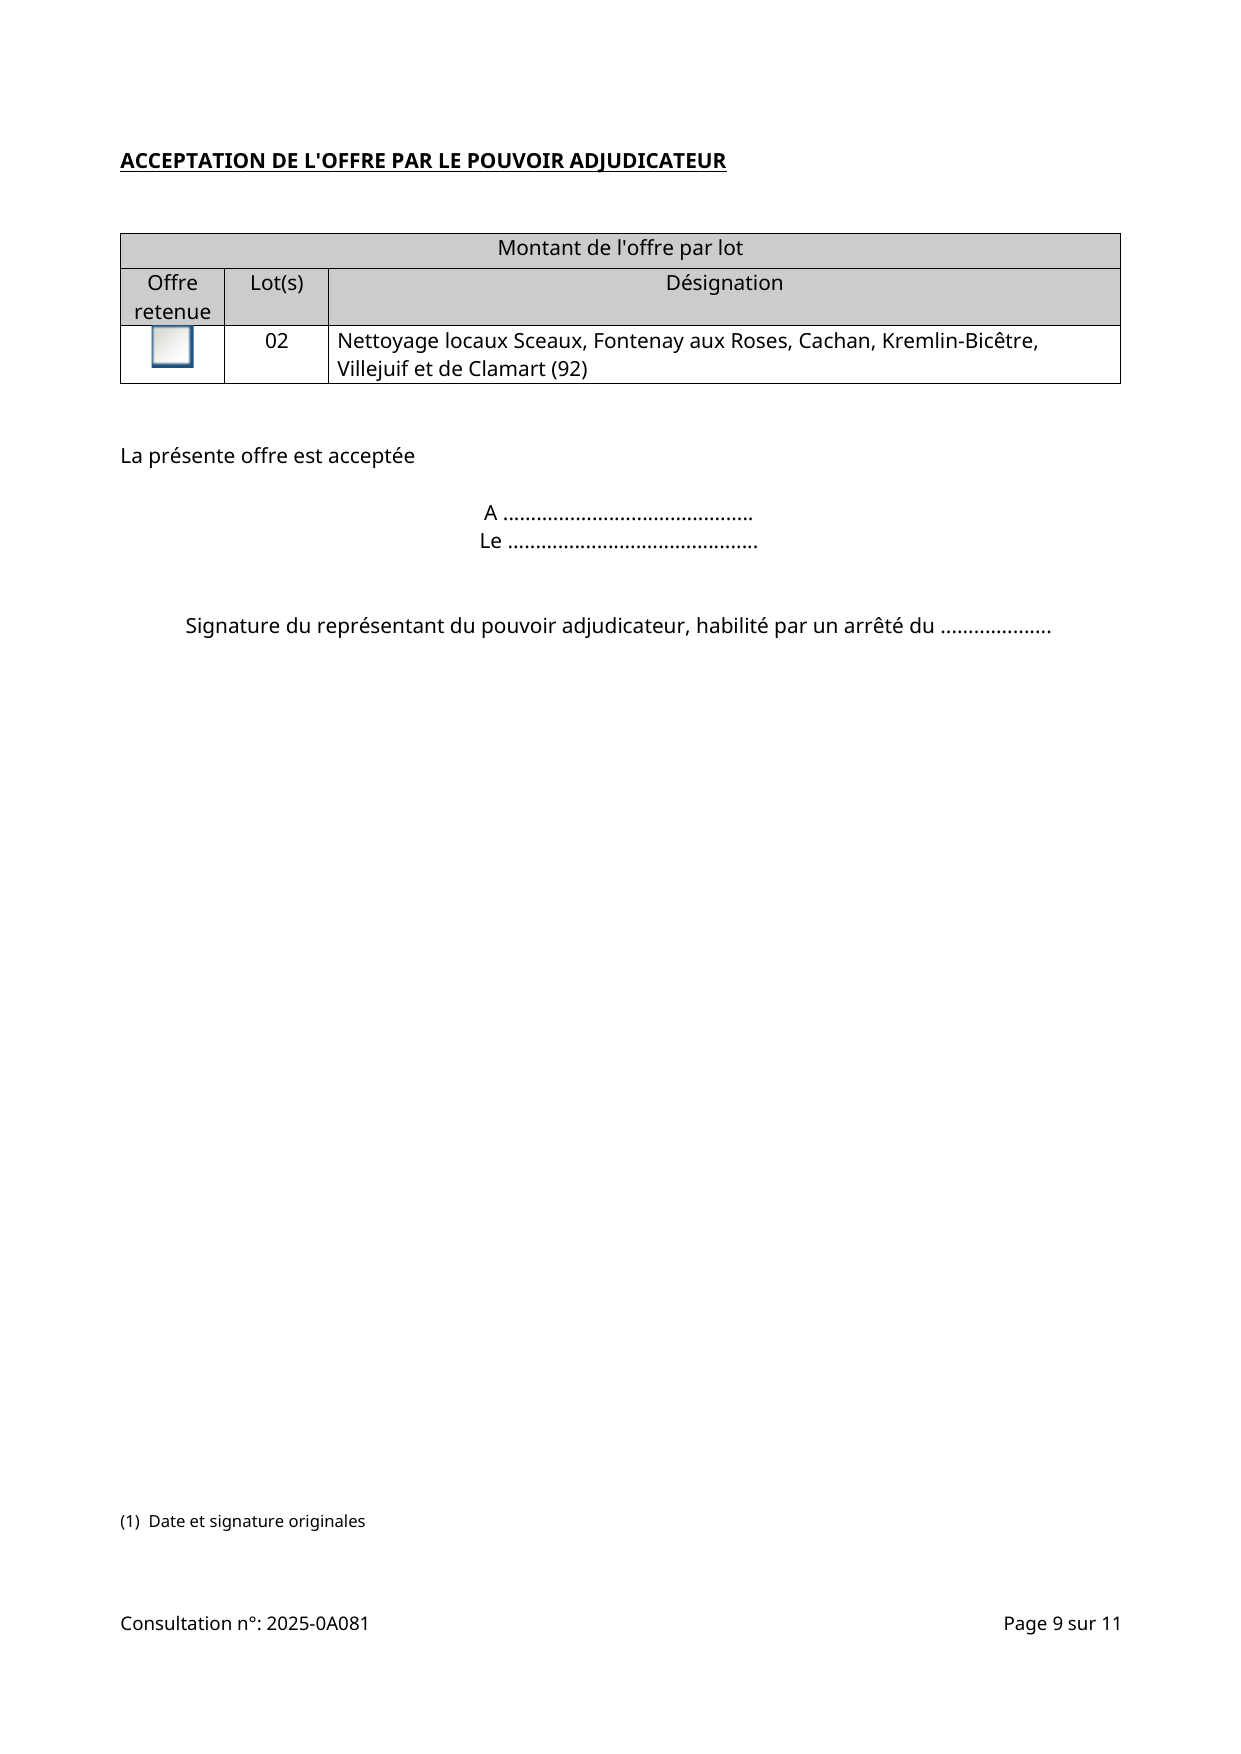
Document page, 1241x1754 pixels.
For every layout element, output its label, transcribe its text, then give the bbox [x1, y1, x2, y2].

table_header Montant de l'offre par lot [121, 234, 1120, 268]
table_cell Offre retenue [121, 269, 224, 325]
text Signature du représentant du pouvoir adjudicateur, habilité par un arrêté du .................... [120, 611, 1118, 640]
table_cell Lot(s) [225, 269, 328, 325]
text La présente offre est acceptée [120, 441, 1120, 469]
picture [151, 325, 194, 368]
table_cell 02 [225, 326, 328, 383]
text ACCEPTATION DE L'OFFRE PAR LE POUVOIR ADJUDICATEUR [120, 147, 1120, 175]
table_cell [121, 326, 224, 383]
text A ............................................. [120, 498, 1118, 526]
text Le ............................................. [120, 526, 1118, 554]
table_cell Nettoyage locaux Sceaux, Fontenay aux Roses, Cachan, Kremlin-Bicêtre, Villejuif et de Clamart (92) [329, 326, 1120, 383]
table_cell Désignation [329, 269, 1120, 325]
